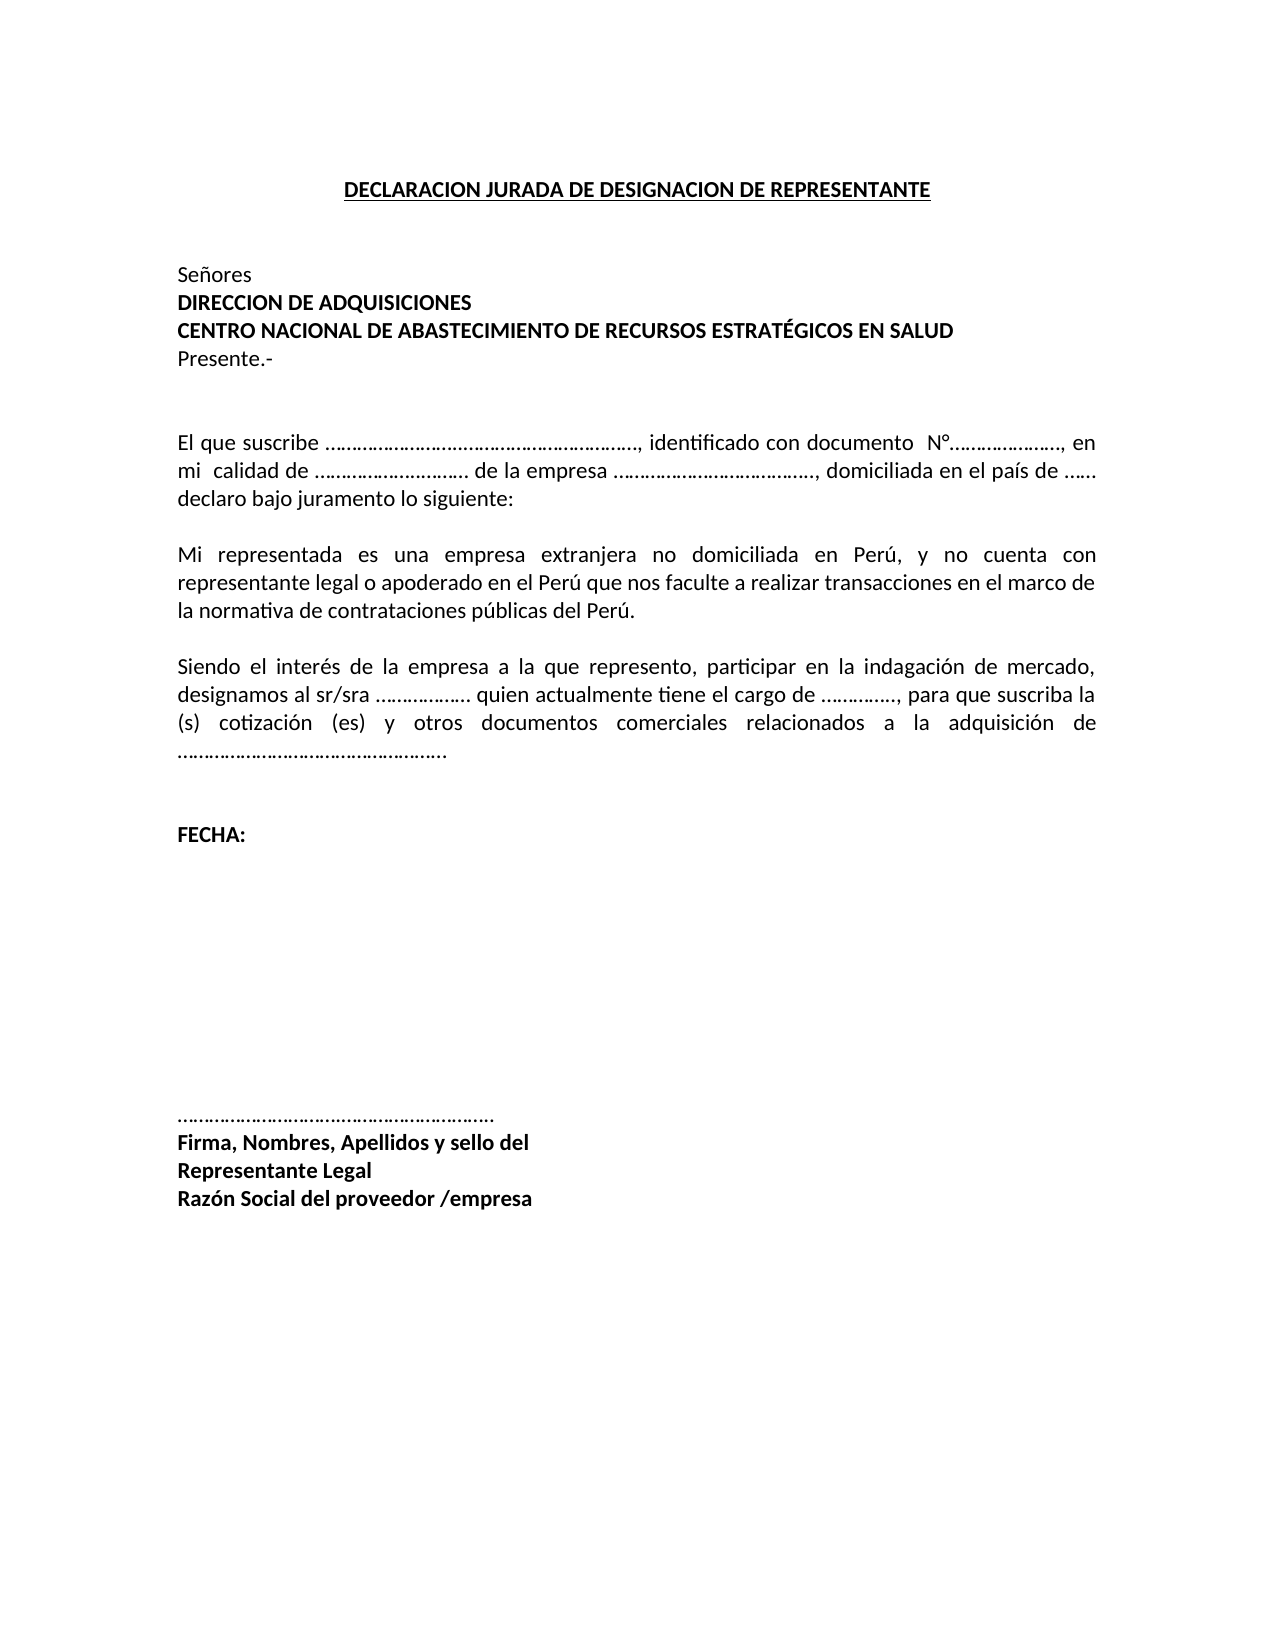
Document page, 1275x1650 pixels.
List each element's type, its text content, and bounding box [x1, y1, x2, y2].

text DECLARACION JURADA DE DESIGNACION DE REPRESENTANTE [177, 176, 1098, 204]
text Representante Legal [177, 1156, 1098, 1184]
text Señores [177, 260, 1098, 288]
text DIRECCION DE ADQUISICIONES [177, 288, 1098, 316]
text FECHA: [177, 820, 1098, 848]
text Presente.- [177, 344, 1098, 372]
text Siendo el interés de la empresa a la que represento, participar en la indagación de mercado, designamos al sr/sra ……………… quien actualmente tiene el cargo de ………….., para que suscriba la (s) cotización (es) y otros documentos comerciales relacionados a la adquisición de …………………………………………... [177, 652, 1098, 764]
text Firma, Nombres, Apellidos y sello del [177, 1128, 1098, 1156]
text El que suscribe ……………………..……………………………, identificado con documento N°…………………, en mi calidad de ………………..……… de la empresa ……………………………….., domiciliada en el país de …… declaro bajo juramento lo siguiente: [177, 428, 1098, 512]
text CENTRO NACIONAL DE ABASTECIMIENTO DE RECURSOS ESTRATÉGICOS EN SALUD [177, 316, 1098, 344]
text ………………………….……………………….. [177, 1100, 1098, 1128]
text Razón Social del proveedor /empresa [177, 1184, 1098, 1212]
text Mi representada es una empresa extranjera no domiciliada en Perú, y no cuenta con representante legal o apoderado en el Perú que nos faculte a realizar transacciones en el marco de la normativa de contrataciones públicas del Perú. [177, 540, 1098, 624]
